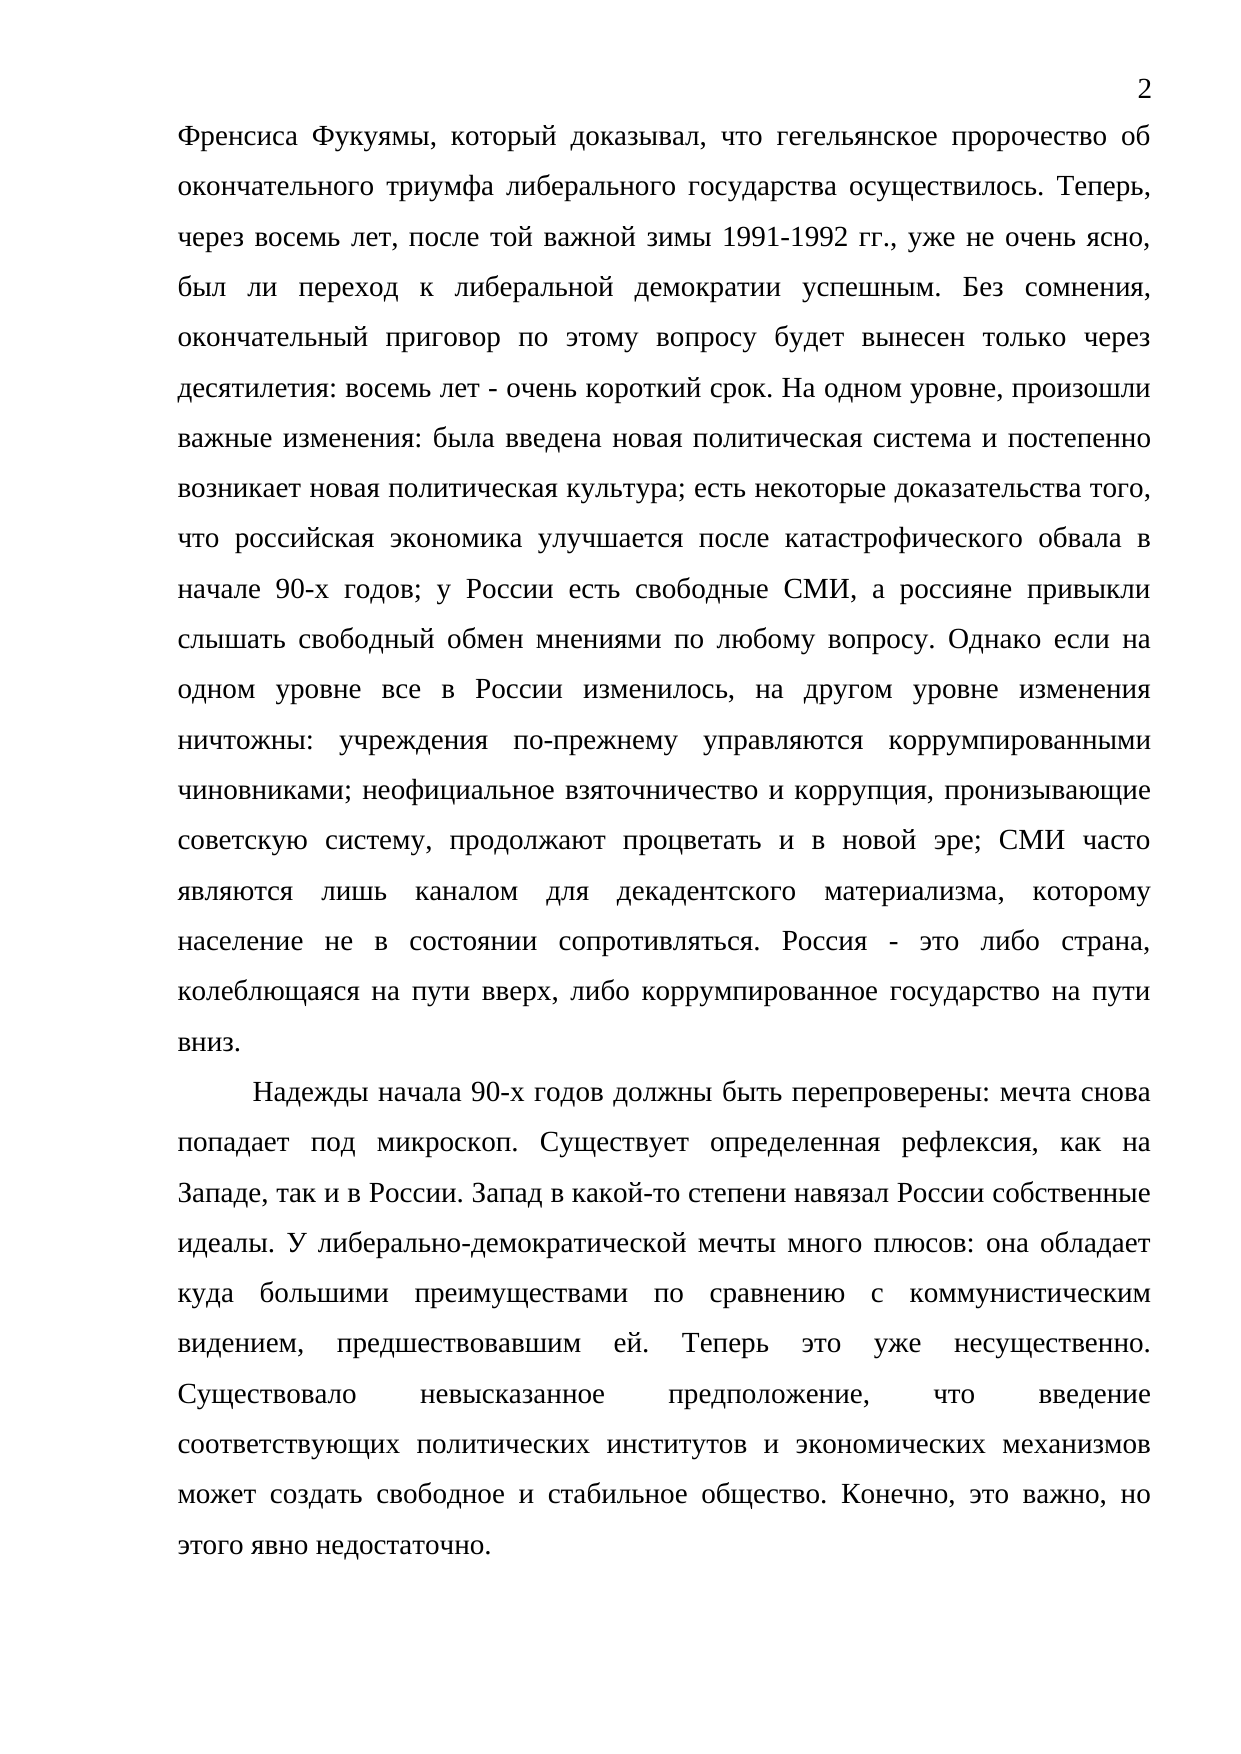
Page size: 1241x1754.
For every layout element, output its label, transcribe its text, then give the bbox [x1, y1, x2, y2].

text Надежды начала 90-х годов должны быть перепроверены: мечта снова попадает под микроскоп. Существует определенная рефлексия, как на Западе, так и в России. Запад в какой-то степени навязал России собственные идеалы. У либерально-демократической мечты много плюсов: она обладает куда большими преимуществами по сравнению с коммунистическим видением, предшествовавшим ей. Теперь это уже несущественно. Существовало невысказанное предположение, что введение соответствующих политических институтов и экономических механизмов может создать свободное и стабильное общество. Конечно, это важно, но этого явно недостаточно. [177, 1074, 1152, 1560]
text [177, 118, 1152, 1057]
